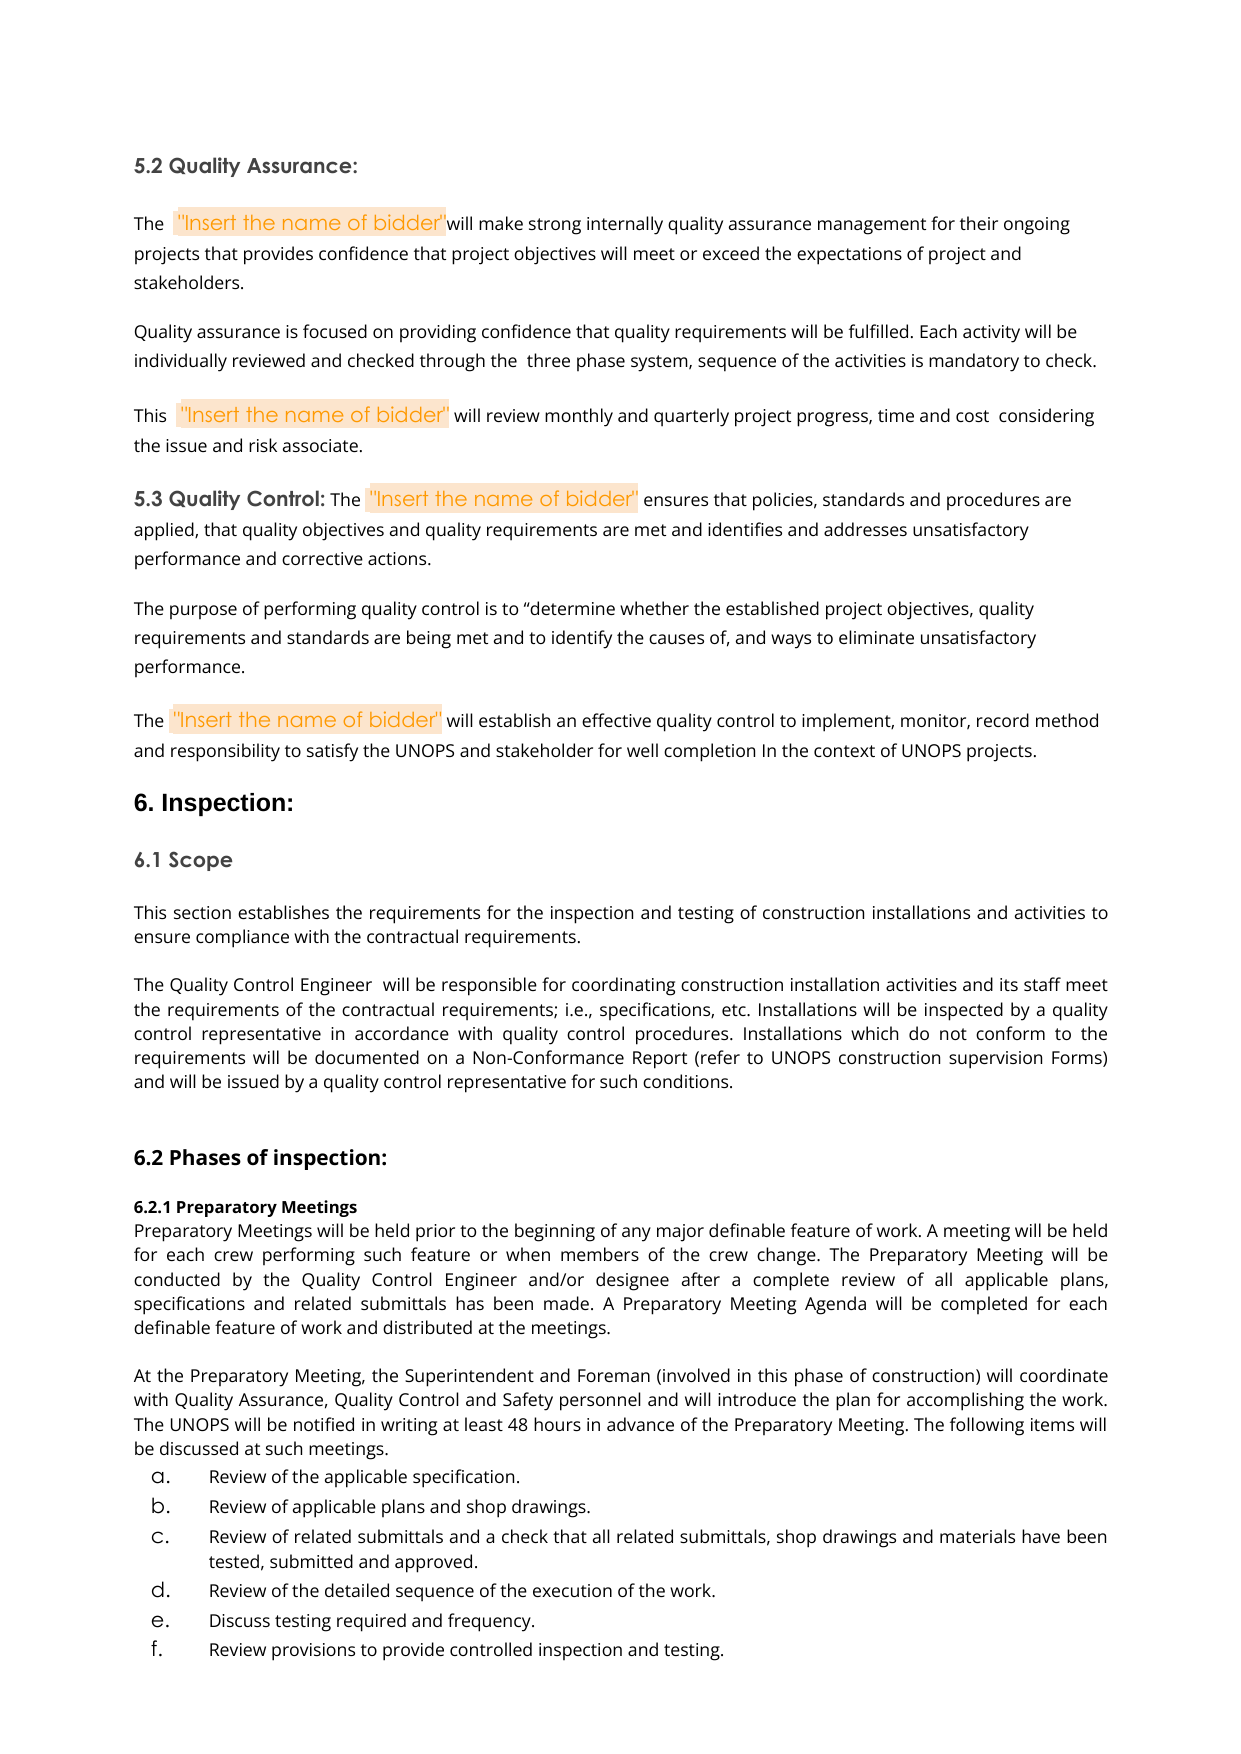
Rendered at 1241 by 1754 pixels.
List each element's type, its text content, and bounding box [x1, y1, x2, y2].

subtitle 6. Inspection: [133, 788, 1110, 817]
text This section establishes the requirements for the inspection and testing of construction installations and activities to ensure compliance with the contractual requirements. [133, 900, 1110, 949]
list Review of the applicable specification. [151, 1460, 1110, 1490]
subtitle 6.1 Scope [133, 844, 1110, 873]
subtitle 6.2 Phases of inspection: [133, 1143, 1110, 1172]
text The Quality Control Engineer will be responsible for coordinating construction installation activities and its staff meet the requirements of the contractual requirements; i.e., specifications, etc. Installations will be inspected by a quality control representative in accordance with quality control procedures. Installations which do not conform to the requirements will be documented on a Non-Conformance Report (refer to UNOPS construction supervision Forms) and will be issued by a quality control representative for such conditions. [133, 973, 1110, 1094]
text This "Insert the name of bidder" will review monthly and quarterly project progress, time and cost considering the issue and risk associate. [133, 399, 1110, 457]
list Review of the detailed sequence of the execution of the work. [151, 1574, 1110, 1604]
text At the Preparatory Meeting, the Superintendent and Foreman (involved in this phase of construction) will coordinate with Quality Assurance, Quality Control and Safety personnel and will introduce the plan for accomplishing the work. The UNOPS will be notified in writing at least 48 hours in advance of the Preparatory Meeting. The following items will be discussed at such meetings. [133, 1364, 1110, 1460]
list Discuss testing required and frequency. [151, 1604, 1110, 1633]
list Review provisions to provide controlled inspection and testing. [151, 1633, 1110, 1663]
text Quality assurance is focused on providing confidence that quality requirements will be fulfilled. Each activity will be individually reviewed and checked through the three phase system, sequence of the activities is mandatory to check. [133, 320, 1110, 373]
list Review of related submittals and a check that all related submittals, shop drawings and materials have been tested, submitted and approved. [151, 1520, 1110, 1574]
text The "Insert the name of bidder" will establish an effective quality control to implement, monitor, record method and responsibility to satisfy the UNOPS and stakeholder for well completion In the context of UNOPS projects. [133, 704, 1110, 763]
text The purpose of performing quality control is to “determine whether the established project objectives, quality requirements and standards are being met and to identify the causes of, and ways to eliminate unsatisfactory performance. [133, 596, 1110, 678]
text Preparatory Meetings will be held prior to the beginning of any major definable feature of work. A meeting will be held for each crew performing such feature or when members of the crew change. The Preparatory Meeting will be conducted by the Quality Control Engineer and/or designee after a complete review of all applicable plans, specifications and related submittals has been made. A Preparatory Meeting Agenda will be completed for each definable feature of work and distributed at the meetings. [133, 1219, 1110, 1339]
subtitle 6.2.1 Preparatory Meetings [133, 1196, 1110, 1219]
list Review of applicable plans and shop drawings. [151, 1490, 1110, 1520]
text The "Insert the name of bidder"will make strong internally quality assurance management for their ongoing projects that provides confidence that project objectives will meet or exceed the expectations of project and stakeholders. [133, 207, 1110, 294]
subtitle 5.2 Quality Assurance: [133, 150, 1110, 180]
text 5.3 Quality Control: The "Insert the name of bidder" ensures that policies, standards and procedures are applied, that quality objectives and quality requirements are met and identifies and addresses unsatisfactory performance and corrective actions. [133, 483, 1110, 571]
